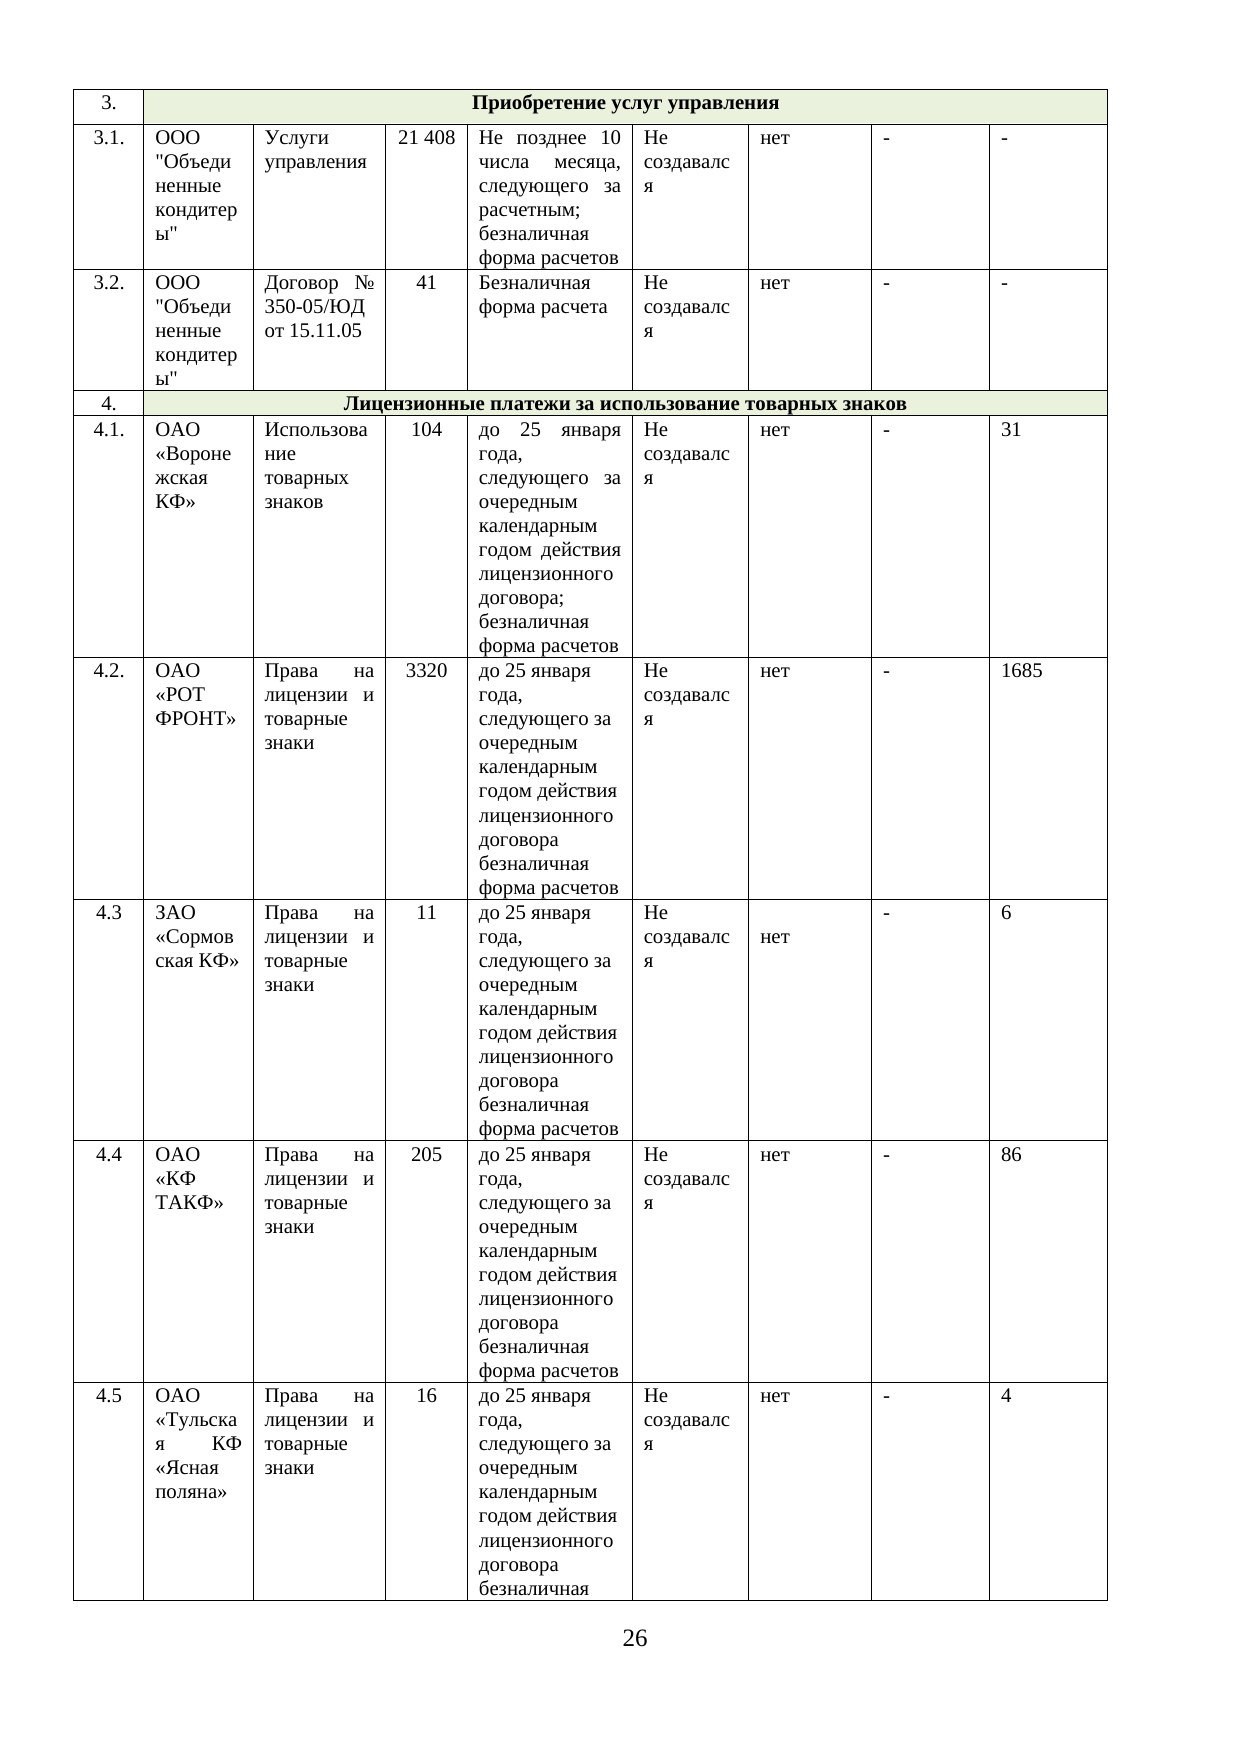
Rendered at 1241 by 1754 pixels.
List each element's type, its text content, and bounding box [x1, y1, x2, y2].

table_cell - [872, 1141, 989, 1382]
table_cell - [872, 1383, 989, 1600]
table_cell нет [749, 1383, 871, 1600]
table_cell 104 [386, 416, 467, 657]
table_cell до 25 января года, следующего за очередным календарным годом действия лицензионного договора безналичная форма расчетов [468, 658, 632, 899]
table_cell Права на лицензии и товарные знаки [254, 900, 385, 1140]
table_cell до 25 января года, следующего за очередным календарным годом действия лицензионного договора безналичная форма расчетов [468, 900, 632, 1140]
table_cell нет [749, 416, 871, 657]
table_cell ЗАО «Сормовская КФ» [144, 900, 253, 1140]
table_cell нет [749, 125, 871, 269]
table_cell 4.1. [74, 416, 143, 657]
table_cell ООО "Объединенные кондитеры" [144, 270, 253, 390]
table_cell Права на лицензии и товарные знаки [254, 1141, 385, 1382]
table_cell 205 [386, 1141, 467, 1382]
table_cell ОАО «Воронежская КФ» [144, 416, 253, 657]
table_cell Не создавался [633, 416, 748, 657]
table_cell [254, 1383, 385, 1600]
table_cell 6 [990, 900, 1107, 1140]
table_cell до 25 января года, следующего за очередным календарным годом действия лицензионного договора безналичная форма расчетов [468, 1141, 632, 1382]
table_cell 11 [386, 900, 467, 1140]
table_cell Не создавался [633, 900, 748, 1140]
table_cell 3.2. [74, 270, 143, 390]
table_cell Лицензионные платежи за использование товарных знаков [144, 391, 1107, 415]
table_cell Безналичная форма расчета [468, 270, 632, 390]
table_cell 4. [74, 391, 143, 415]
table_cell ОАО «РОТ ФРОНТ» [144, 658, 253, 899]
table_cell ОАО «КФ ТАКФ» [144, 1141, 253, 1382]
table_cell 41 [386, 270, 467, 390]
table_cell 3. [74, 90, 143, 123]
table_cell - [872, 125, 989, 269]
table_cell 3.1. [74, 125, 143, 269]
table_cell Договор № 350-05/ЮД от 15.11.05 [254, 270, 385, 390]
table_cell нет [749, 658, 871, 899]
table_cell Услуги управления [254, 125, 385, 269]
table_cell 4.4 [74, 1141, 143, 1382]
table_cell Не создавался [633, 1383, 748, 1600]
table_cell Не создавался [633, 658, 748, 899]
table_cell 4.3 [74, 900, 143, 1140]
table_cell нет [749, 900, 871, 1140]
table_cell Права на лицензии и товарные знаки [254, 658, 385, 899]
table_cell Не создавался [633, 1141, 748, 1382]
table_cell Не позднее 10 числа месяца, следующего за расчетным; безналичная форма расчетов [468, 125, 632, 269]
table_cell - [872, 900, 989, 1140]
table_cell 86 [990, 1141, 1107, 1382]
table_cell 31 [990, 416, 1107, 657]
table_cell 4.5 [74, 1383, 143, 1600]
table_cell - [872, 270, 989, 390]
table_cell - [872, 416, 989, 657]
table_cell 3320 [386, 658, 467, 899]
table_cell 4.2. [74, 658, 143, 899]
table_cell до 25 января года, следующего за очередным календарным годом действия лицензионного договора; безналичная форма расчетов [468, 416, 632, 657]
table_cell - [990, 125, 1107, 269]
table_cell нет [749, 1141, 871, 1382]
table_cell Использование товарных знаков [254, 416, 385, 657]
table_cell ООО "Объединенные кондитеры" [144, 125, 253, 269]
table_cell 16 [386, 1383, 467, 1600]
table_cell 1685 [990, 658, 1107, 899]
table_cell 4 [990, 1383, 1107, 1600]
table_cell Не создавался [633, 270, 748, 390]
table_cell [468, 1383, 632, 1600]
table_cell - [872, 658, 989, 899]
table_cell Не создавался [633, 125, 748, 269]
table_cell 21 408 [386, 125, 467, 269]
table_cell - [990, 270, 1107, 390]
table_cell Приобретение услуг управления [144, 90, 1107, 123]
table_cell нет [749, 270, 871, 390]
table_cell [144, 1383, 253, 1600]
